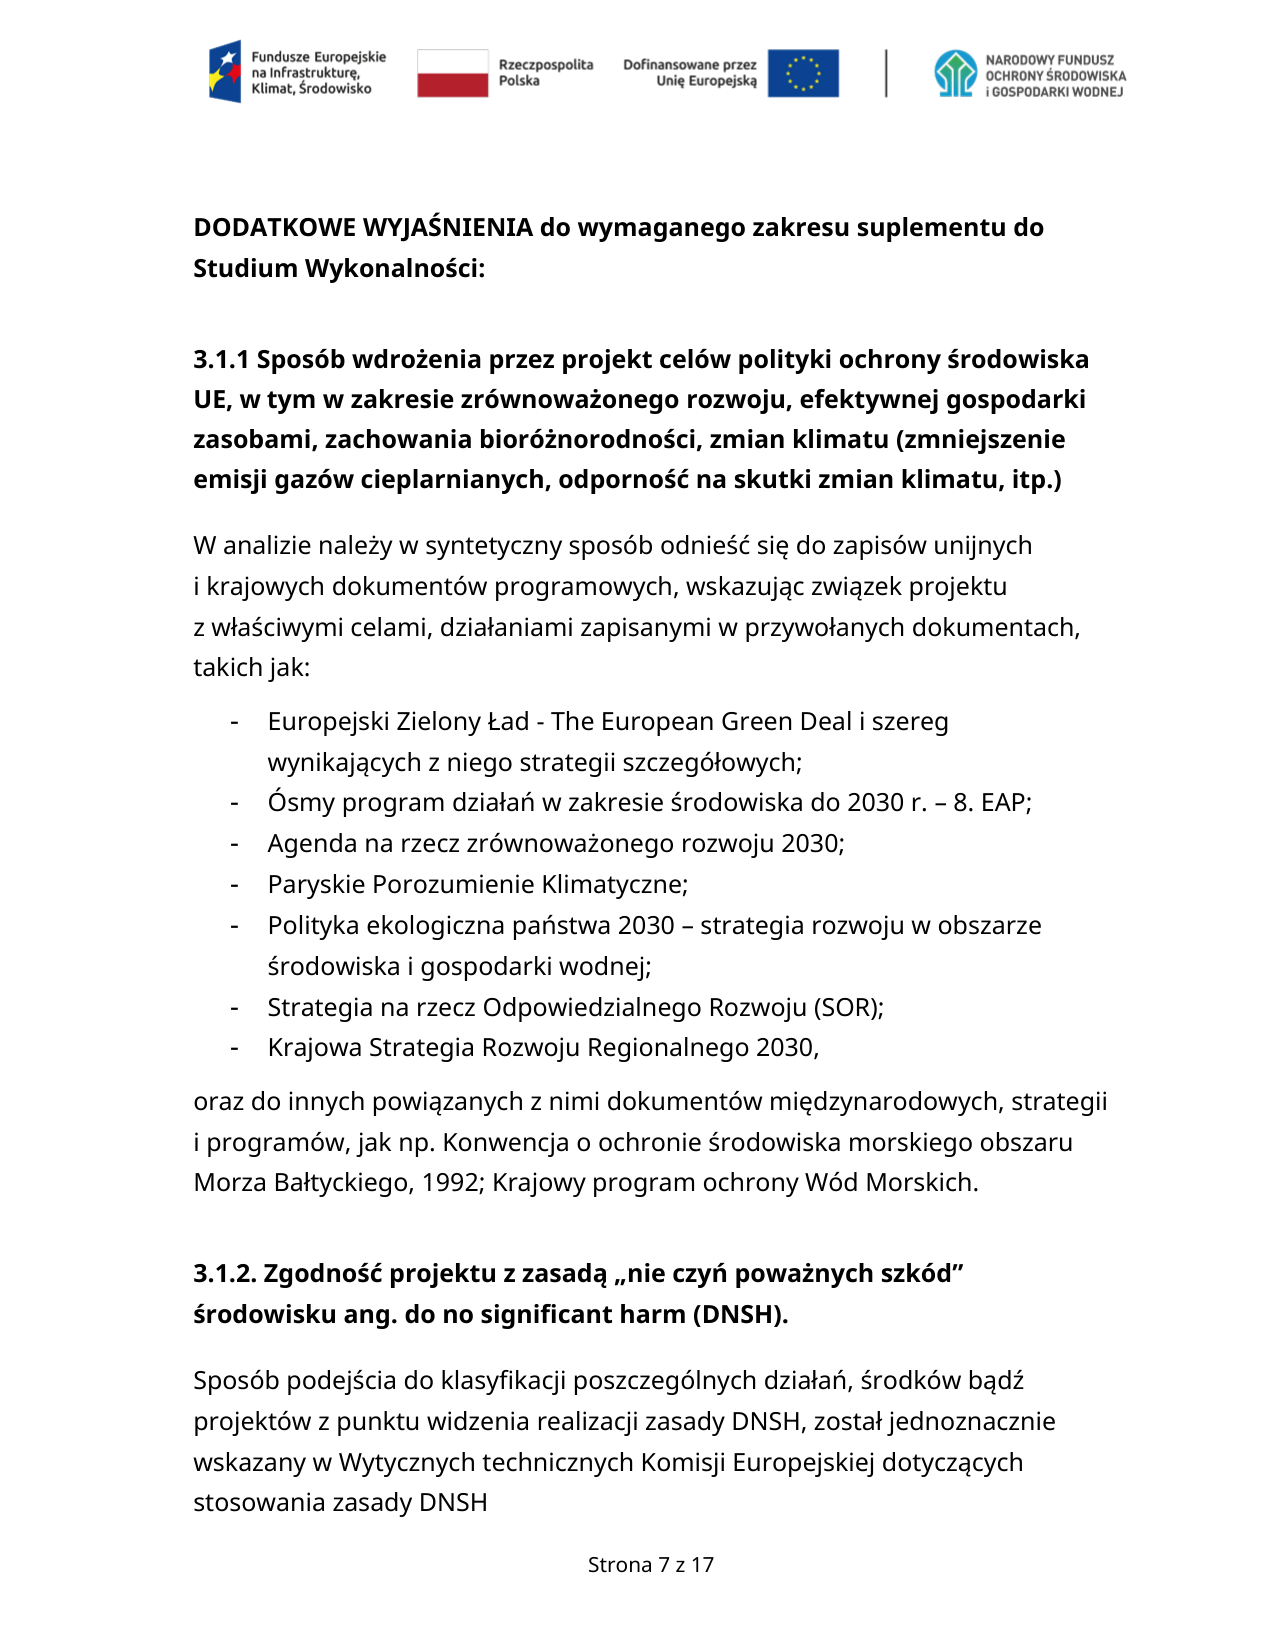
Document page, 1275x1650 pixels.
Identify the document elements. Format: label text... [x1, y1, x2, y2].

subtitle DODATKOWE WYJAŚNIENIA do wymaganego zakresu suplementu do Studium Wykonalności: [193, 210, 1109, 285]
list Ósmy program działań w zakresie środowiska do 2030 r. – 8. EAP; [230, 785, 1109, 819]
list Krajowa Strategia Rozwoju Regionalnego 2030, [230, 1030, 1109, 1064]
list Polityka ekologiczna państwa 2030 – strategia rozwoju w obszarze środowiska i gospodarki wodnej; [230, 908, 1109, 982]
text W analizie należy w syntetyczny sposób odnieść się do zapisów unijnych i krajowych dokumentów programowych, wskazując związek projektu z właściwymi celami, działaniami zapisanymi w przywołanych dokumentach, takich jak: [193, 528, 1109, 684]
subtitle 3.1.2. Zgodność projektu z zasadą „nie czyń poważnych szkód” środowisku ang. do no significant harm (DNSH). [193, 1256, 1109, 1331]
picture [193, 25, 1139, 119]
list Paryskie Porozumienie Klimatyczne; [230, 867, 1109, 901]
list Europejski Zielony Ład - The European Green Deal i szereg wynikających z niego strategii szczegółowych; [230, 703, 1109, 778]
list Strategia na rzecz Odpowiedzialnego Rozwoju (SOR); [230, 989, 1109, 1023]
subtitle 3.1.1 Sposób wdrożenia przez projekt celów polityki ochrony środowiska UE, w tym w zakresie zrównoważonego rozwoju, efektywnej gospodarki zasobami, zachowania bioróżnorodności, zmian klimatu (zmniejszenie emisji gazów cieplarnianych, odporność na skutki zmian klimatu, itp.) [193, 341, 1109, 496]
list Agenda na rzecz zrównoważonego rozwoju 2030; [230, 826, 1109, 860]
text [193, 1363, 1109, 1519]
text oraz do innych powiązanych z nimi dokumentów międzynarodowych, strategii i programów, jak np. Konwencja o ochronie środowiska morskiego obszaru Morza Bałtyckiego, 1992; Krajowy program ochrony Wód Morskich. [193, 1083, 1109, 1199]
